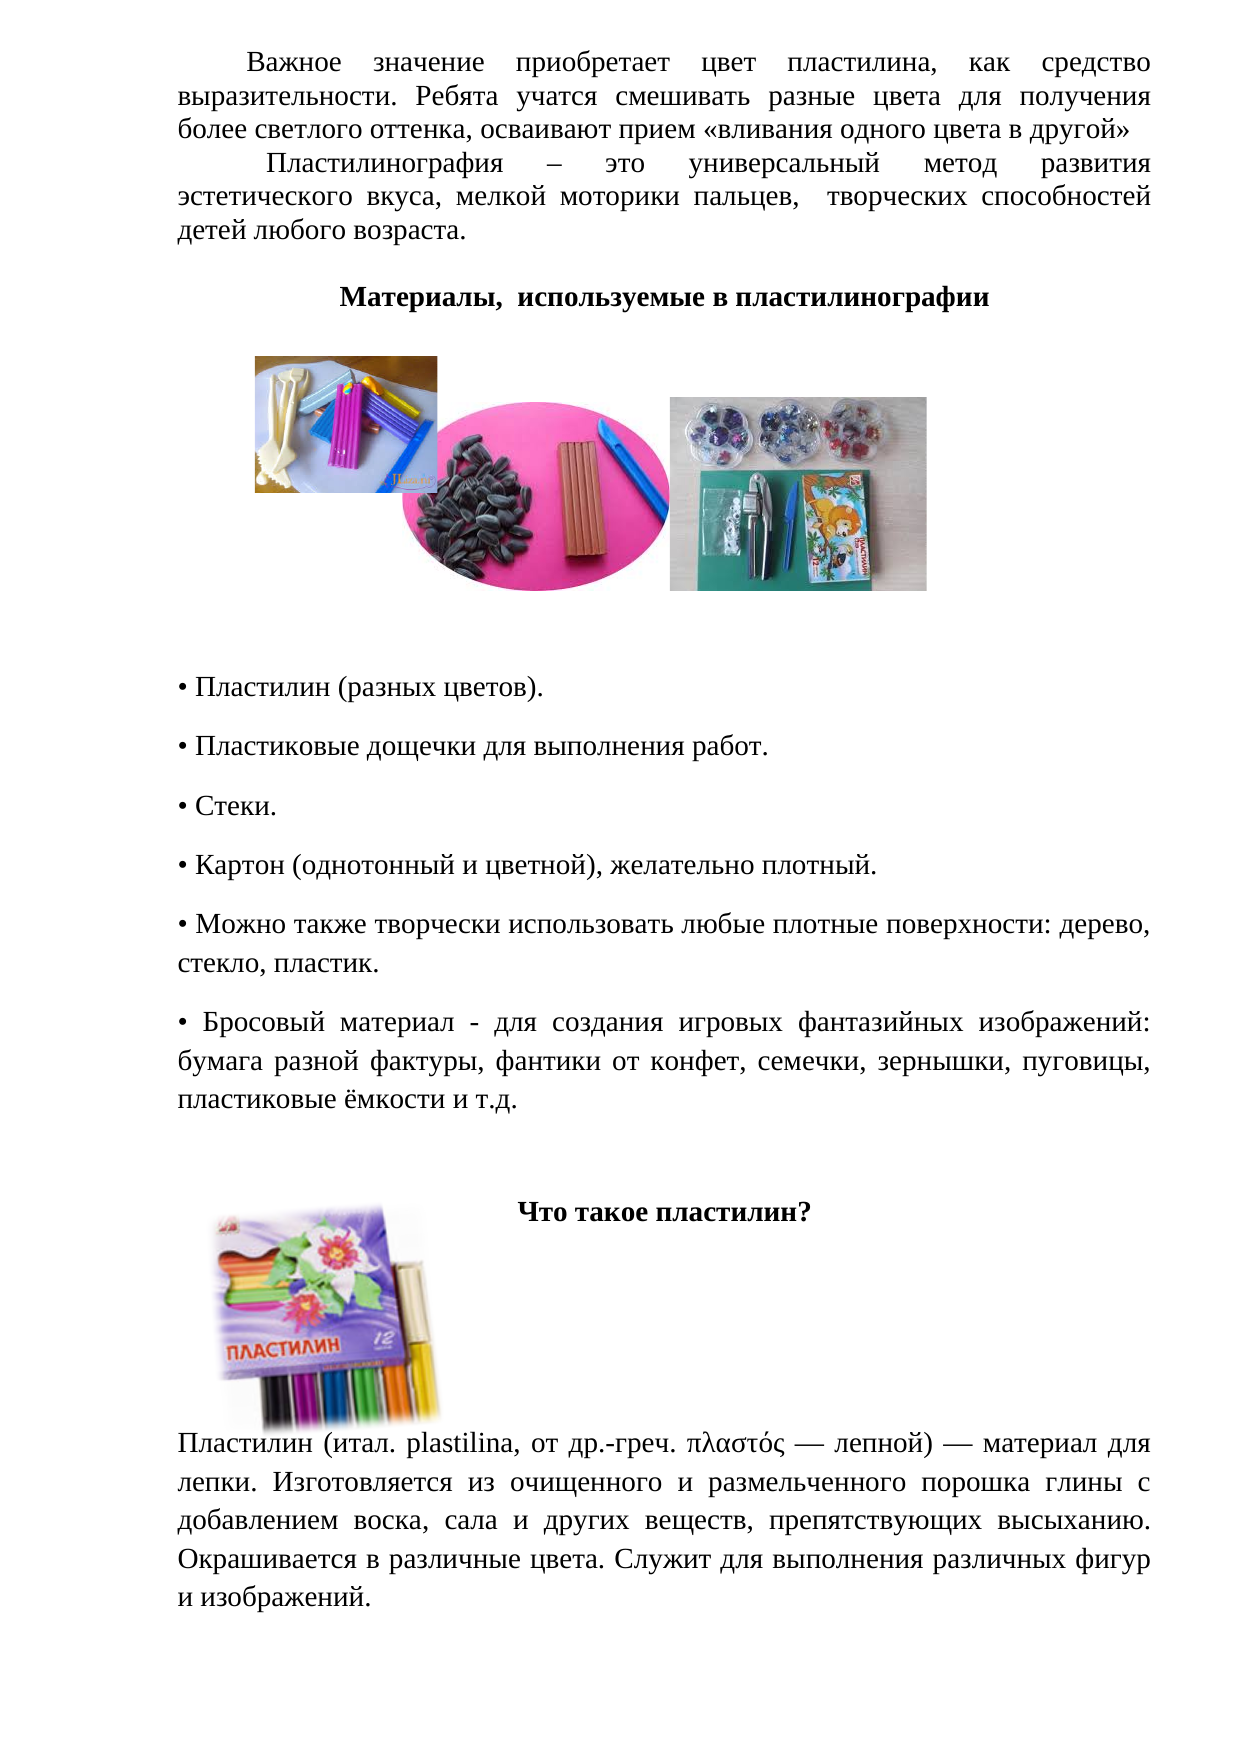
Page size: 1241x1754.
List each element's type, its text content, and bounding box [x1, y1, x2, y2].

text • Можно также творчески использовать любые плотные поверхности: дерево, стекло, пластик. [177, 907, 1152, 979]
text • Бросовый материал - для создания игровых фантазийных изображений: бумага разной фактуры, фантики от конфет, семечки, зернышки, пуговицы, пластиковые ёмкости и т.д. [177, 1004, 1152, 1115]
text Материалы, используемые в пластилинографии [177, 279, 1152, 313]
text Что такое пластилин? [177, 1194, 1152, 1227]
text • Стеки. [177, 788, 1152, 821]
text • Пластилин (разных цветов). [177, 669, 1152, 703]
text Пластилин (итал. plastilina, от др.-греч. πλαστός — лепной) — материал для лепки. Изготовляется из очищенного и размельченного порошка глины с добавлением воска, сала и других веществ, препятствующих высыханию. Окрашивается в различные цвета. Служит для выполнения различных фигур и изображений. [177, 1425, 1152, 1613]
picture [254, 356, 927, 591]
picture [221, 1214, 429, 1423]
text • Пластиковые дощечки для выполнения работ. [177, 728, 1152, 762]
text Важное значение приобретает цвет пластилина, как средство выразительности. Ребята учатся смешивать разные цвета для получения более светлого оттенка, осваивают прием «вливания одного цвета в другой» [177, 44, 1152, 145]
text Пластилинография – это универсальный метод развития эстетического вкуса, мелкой моторики пальцев, творческих способностей детей любого возраста. [177, 145, 1152, 246]
text • Картон (однотонный и цветной), желательно плотный. [177, 847, 1152, 881]
